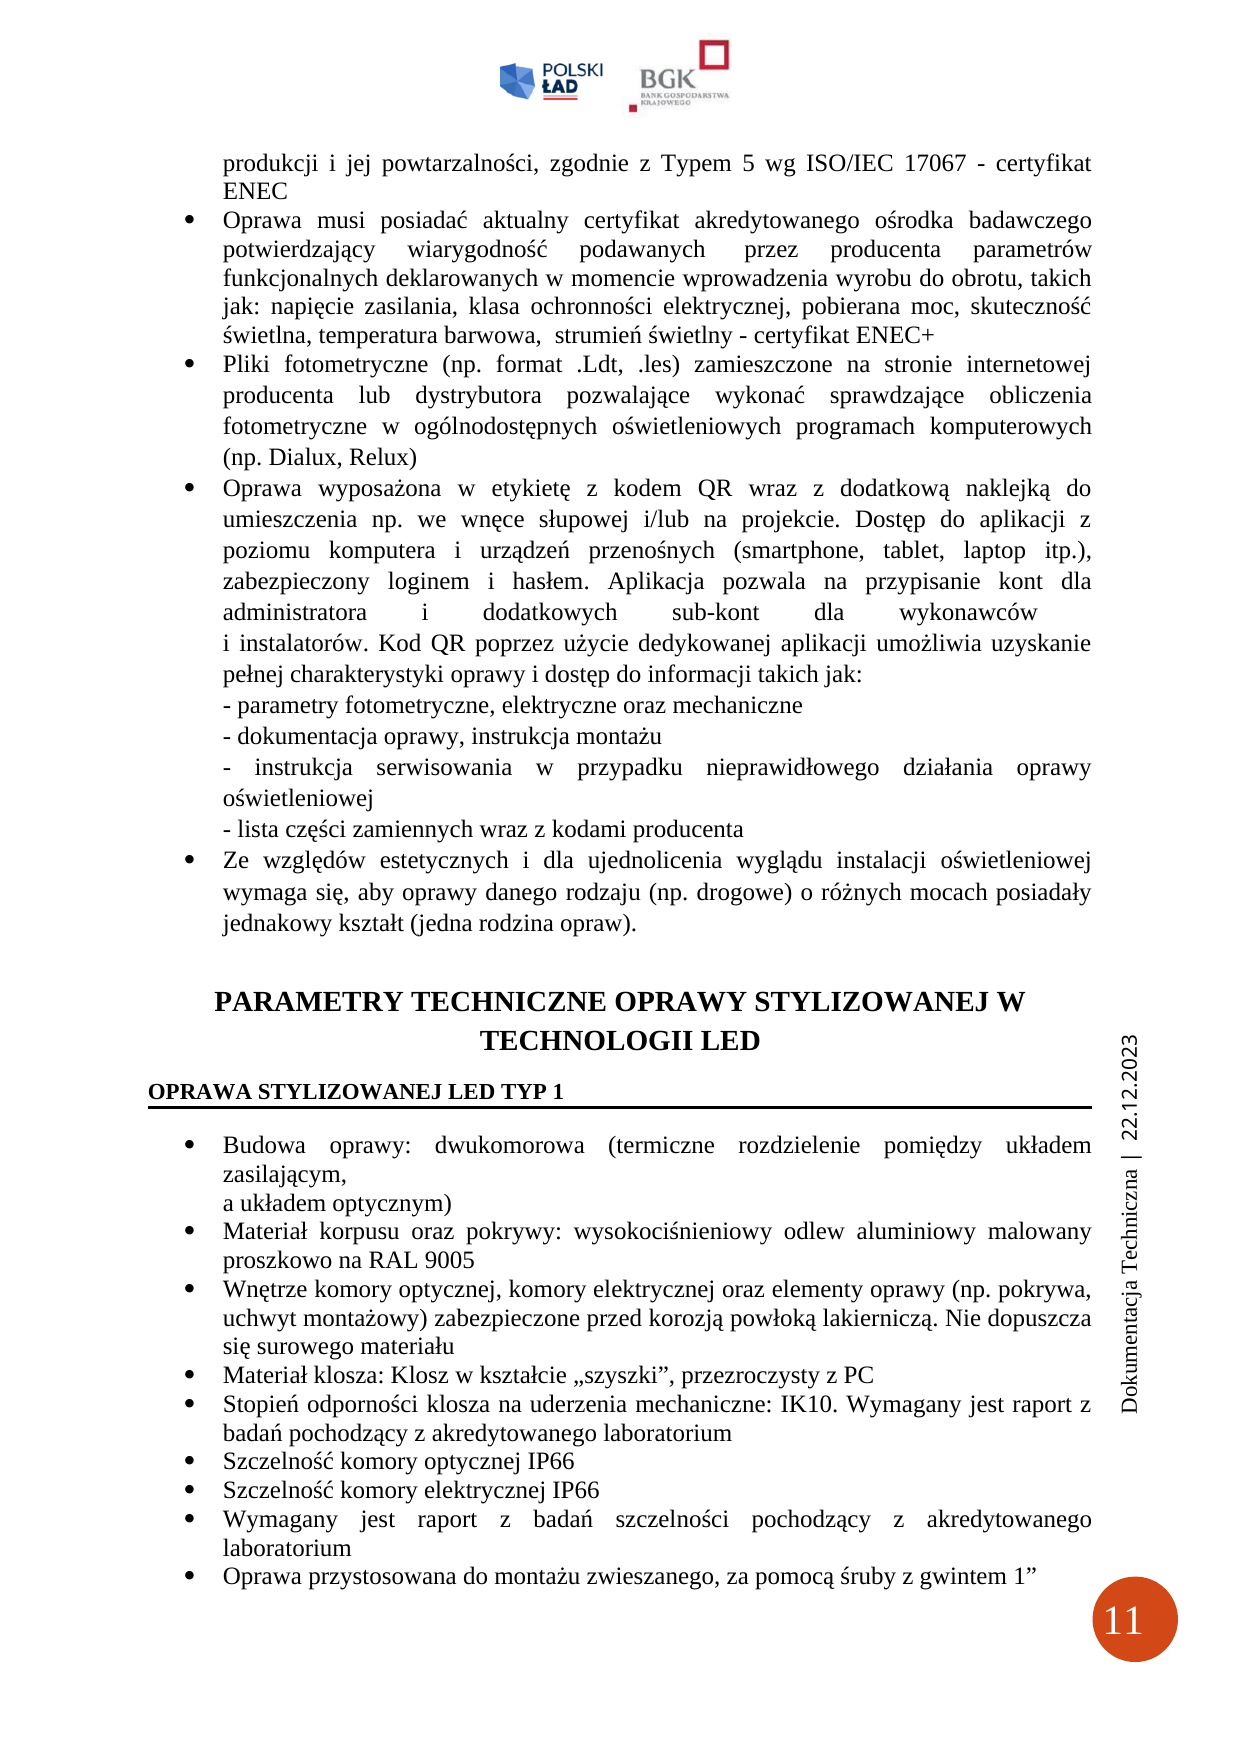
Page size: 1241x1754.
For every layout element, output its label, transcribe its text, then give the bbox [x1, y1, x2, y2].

list Oprawa przystosowana do montażu zwieszanego, za pomocą śruby z gwintem 1” [185, 1561, 1092, 1590]
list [185, 148, 1092, 205]
picture [498, 30, 739, 118]
list Wnętrze komory optycznej, komory elektrycznej oraz elementy oprawy (np. pokrywa, uchwyt montażowy) zabezpieczone przed korozją powłoką lakierniczą. Nie dopuszcza się surowego materiału [185, 1274, 1092, 1360]
text - parametry fotometryczne, elektryczne oraz mechaniczne [223, 690, 1092, 719]
list Oprawa wyposażona w etykietę z kodem QR wraz z dodatkową naklejką do umieszczenia np. we wnęce słupowej i/lub na projekcie. Dostęp do aplikacji z poziomu komputera i urządzeń przenośnych (smartphone, tablet, laptop itp.), zabezpieczony loginem i hasłem. Aplikacja pozwala na przypisanie kont dla administratora i dodatkowych sub-kont dla wykonawców i instalatorów. Kod QR poprzez użycie dedykowanej aplikacji umożliwia uzyskanie pełnej charakterystyki oprawy i dostęp do informacji takich jak: [185, 473, 1092, 688]
list Pliki fotometryczne (np. format .Ldt, .les) zamieszczone na stronie internetowej producenta lub dystrybutora pozwalające wykonać sprawdzające obliczenia fotometryczne w ogólnodostępnych oświetleniowych programach komputerowych (np. Dialux, Relux) [185, 349, 1092, 471]
list Szczelność komory optycznej IP66 [185, 1446, 1092, 1475]
text PARAMETRY TECHNICZNE OPRAWY STYLIZOWANEJ W TECHNOLOGII LED [148, 984, 1092, 1056]
text - dokumentacja oprawy, instrukcja montażu [223, 721, 1092, 750]
list Ze względów estetycznych i dla ujednolicenia wyglądu instalacji oświetleniowej wymaga się, aby oprawy danego rodzaju (np. drogowe) o różnych mocach posiadały jednakowy kształt (jedna rodzina opraw). [185, 846, 1092, 936]
list Budowa oprawy: dwukomorowa (termiczne rozdzielenie pomiędzy układem zasilającym, a układem optycznym) [185, 1130, 1092, 1216]
list Materiał klosza: Klosz w kształcie „szyszki”, przezroczysty z PC [185, 1360, 1092, 1389]
text - lista części zamiennych wraz z kodami producenta [223, 814, 1092, 843]
text OPRAWA STYLIZOWANEJ LED TYP 1 [148, 1078, 1092, 1106]
list Szczelność komory elektrycznej IP66 [185, 1475, 1092, 1504]
list Materiał korpusu oraz pokrywy: wysokociśnieniowy odlew aluminiowy malowany proszkowo na RAL 9005 [185, 1216, 1092, 1274]
text - instrukcja serwisowania w przypadku nieprawidłowego działania oprawy oświetleniowej [223, 752, 1092, 812]
list Oprawa musi posiadać aktualny certyfikat akredytowanego ośrodka badawczego potwierdzający wiarygodność podawanych przez producenta parametrów funkcjonalnych deklarowanych w momencie wprowadzenia wyrobu do obrotu, takich jak: napięcie zasilania, klasa ochronności elektrycznej, pobierana moc, skuteczność świetlna, temperatura barwowa, strumień świetlny - certyfikat ENEC+ [185, 205, 1092, 349]
list Wymagany jest raport z badań szczelności pochodzący z akredytowanego laboratorium [185, 1504, 1092, 1561]
list Stopień odporności klosza na uderzenia mechaniczne: IK10. Wymagany jest raport z badań pochodzący z akredytowanego laboratorium [185, 1389, 1092, 1446]
